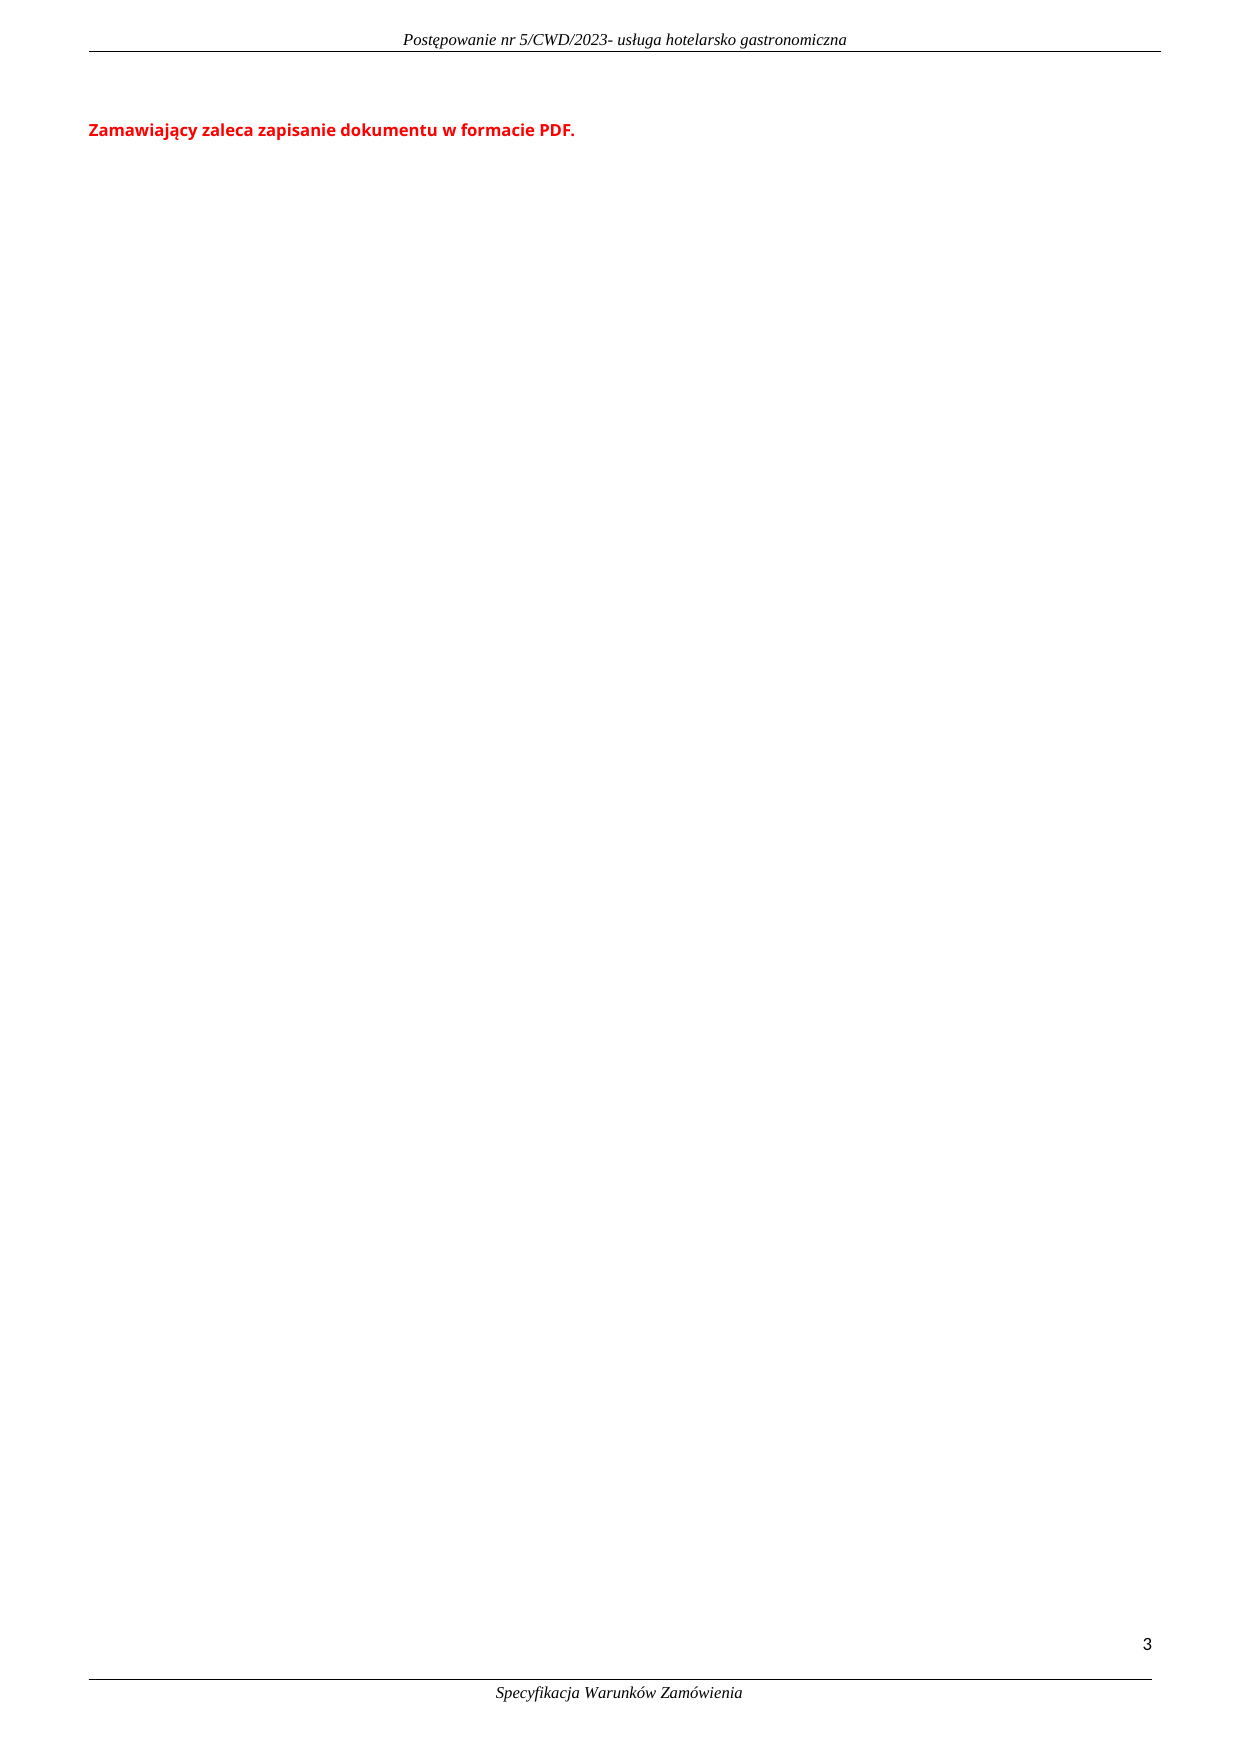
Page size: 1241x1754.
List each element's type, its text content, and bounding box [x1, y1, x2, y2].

text Zamawiający zaleca zapisanie dokumentu w formacie PDF. [89, 118, 1152, 141]
